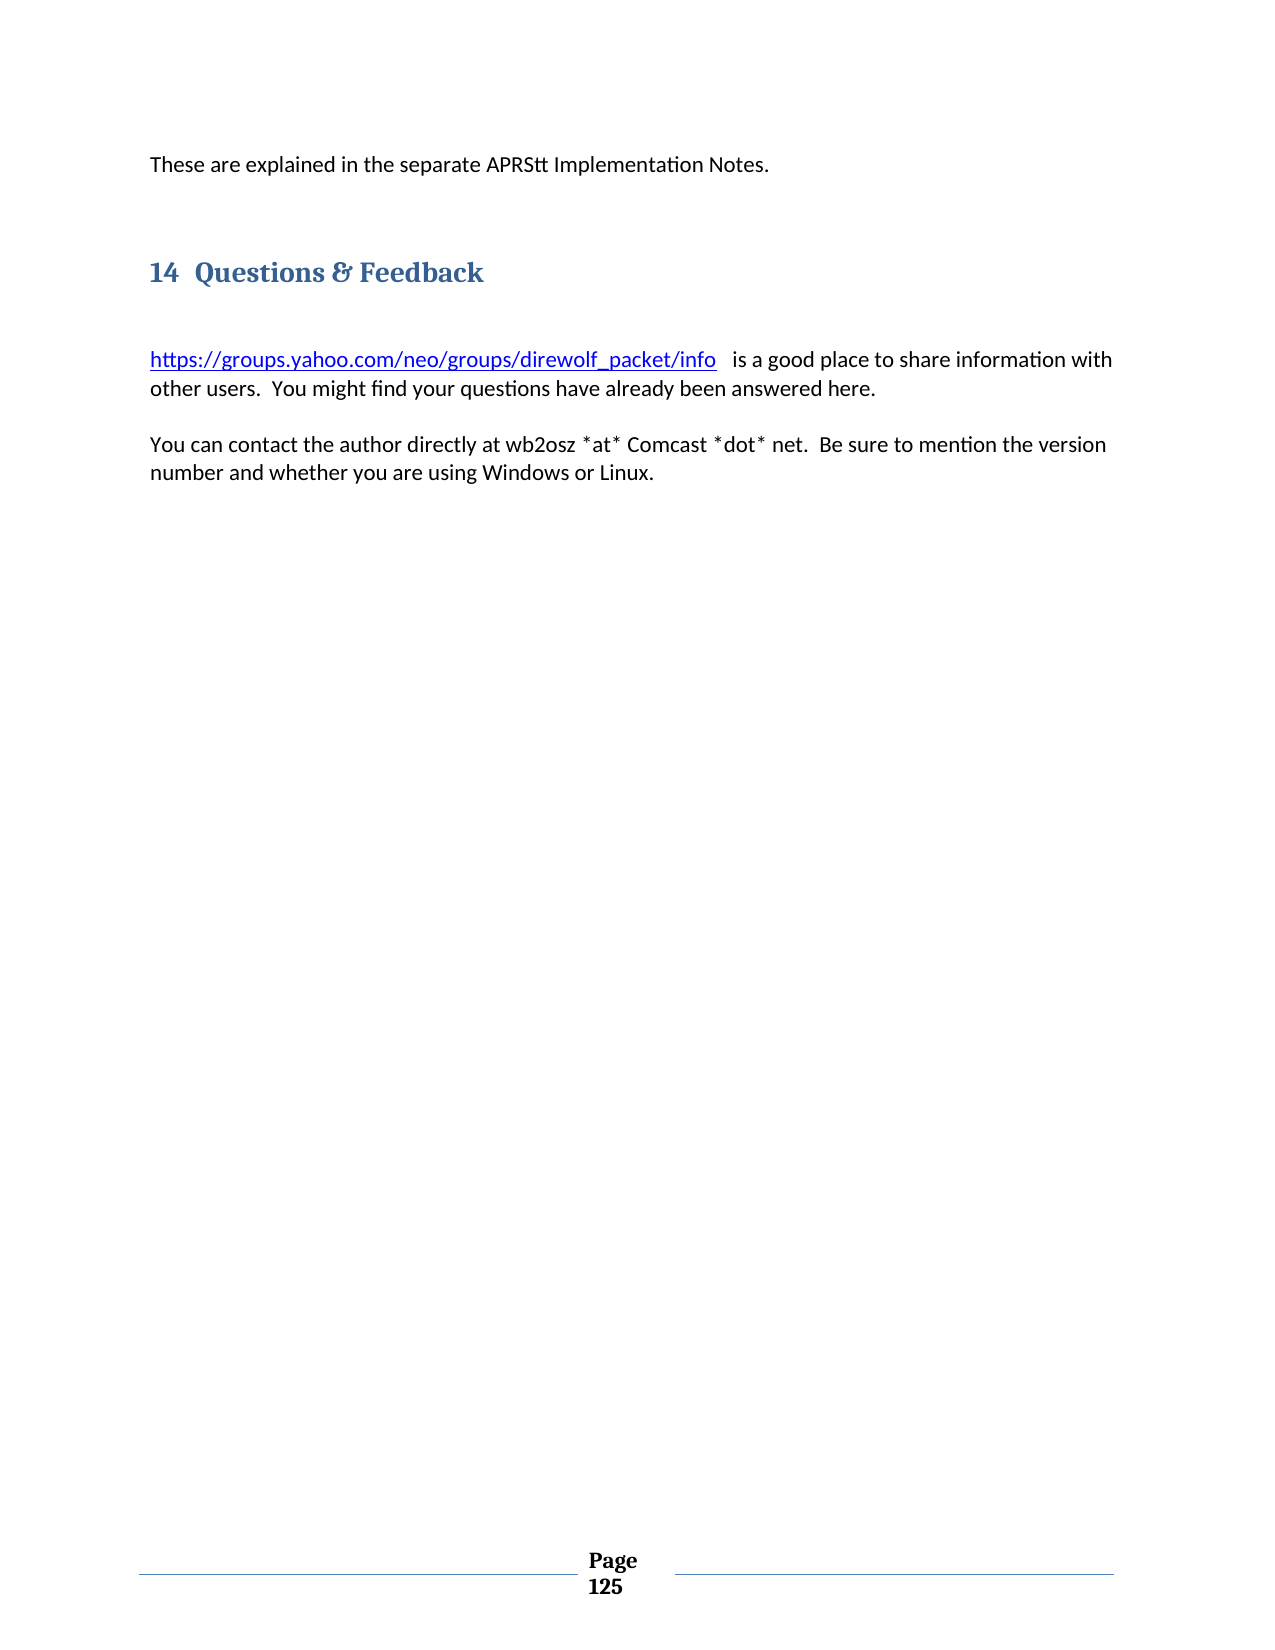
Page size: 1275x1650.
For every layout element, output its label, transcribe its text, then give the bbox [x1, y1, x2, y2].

text You can contact the author directly at wb2osz *at* Comcast *dot* net. Be sure to mention the version number and whether you are using Windows or Linux. [150, 430, 1125, 486]
text https://groups.yahoo.com/neo/groups/direwolf_packet/info is a good place to share information with other users. You might find your questions have already been answered here. [150, 346, 1125, 402]
subtitle Questions & Feedback [150, 256, 1125, 289]
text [150, 150, 1125, 178]
